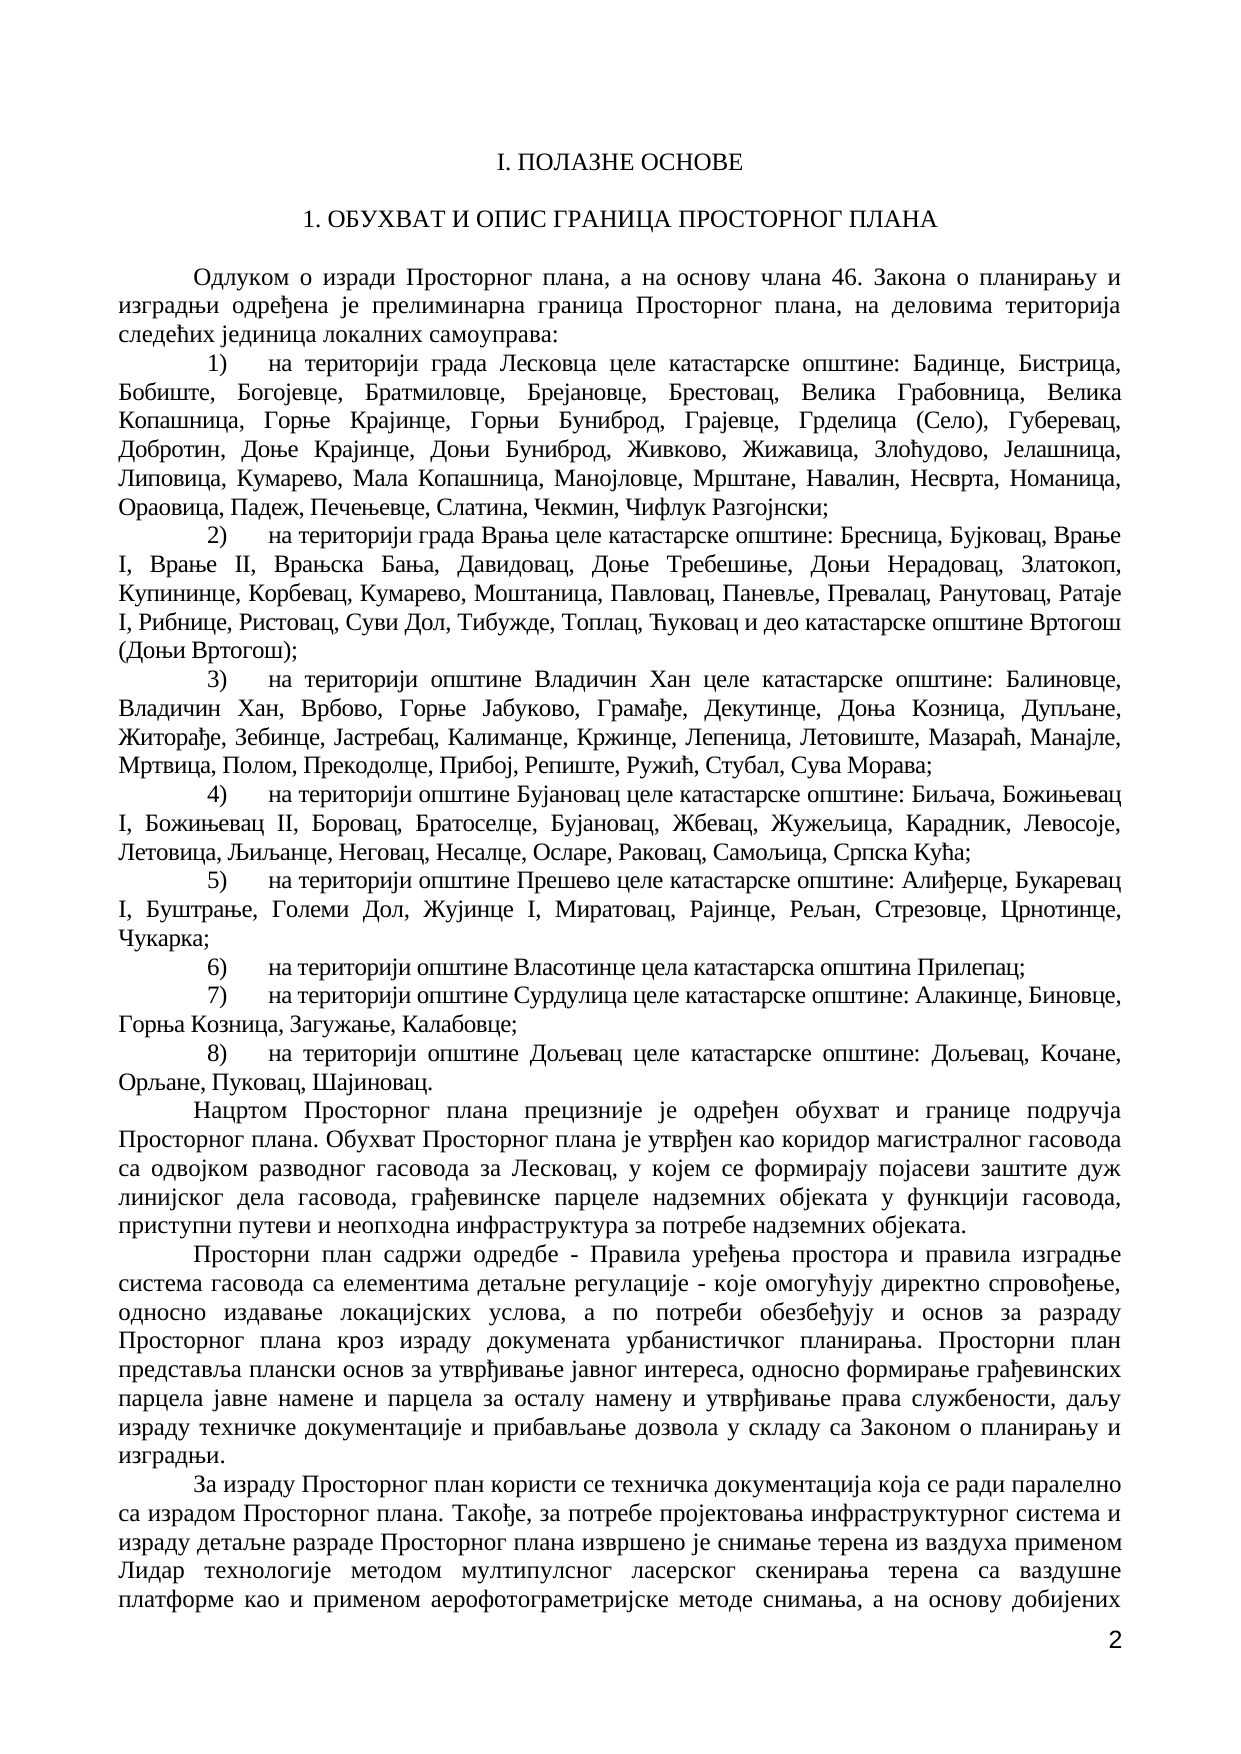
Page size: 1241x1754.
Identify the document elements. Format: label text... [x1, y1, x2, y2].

text Просторни план садржи одредбе - Правила уређења простора и правила изградње система гасовода са елементима детаљне регулације - које омогућују директно спровођење, односно издавање локацијских услова, а по потреби обезбеђују и основ за разраду Просторног плана кроз израду докумената урбанистичког планирања. Просторни план представља плански основ за утврђивање јавног интереса, односно формирање грађевинских парцела јавне намене и парцела за осталу намену и утврђивање права службености, даљу израду техничке документације и прибављање дозвола у складу са Законом о планирању и изградњи. [118, 1239, 1122, 1469]
text Нацртом Просторног плана прецизније је одређен обухват и границе подручја Просторног плана. Обухват Просторног плана је утврђен као коридор магистралног гасовода са одвојком разводног гасовода за Лесковац, у којем се формирају појасеви заштите дуж линијског дела гасовода, грађевинске парцеле надземних објеката у функцији гасовода, приступни путеви и неопходна инфраструктура за потребе надземних објеката. [118, 1096, 1122, 1239]
list на територији општине Сурдулица целе катастарске општине: Алакинце, Биновце, Горња Козница, Загужање, Калабовце; [118, 981, 1122, 1038]
list на територији општине Власотинце целa катастарскa општинa Прилепац; [118, 952, 1122, 981]
subtitle 1. ОБУХВАТ И ОПИС ГРАНИЦА ПРОСТОРНОГ ПЛАНА [118, 204, 1122, 233]
list на територији града Лесковца целе катастарске општине: Бадинце, Бистрица, Бобиште, Богојевце, Братмиловце, Брејановце, Брестовац, Велика Грабовница, Велика Копашница, Горње Крајинце, Горњи Буниброд, Грајевце, Грделица (Село), Губеревац, Добротин, Доње Крајинце, Доњи Буниброд, Живково, Жижавица, Злоћудово, Јелашница, Липовица, Кумарево, Мала Копашница, Манојловце, Мрштане, Навалин, Несврта, Номаница, Ораовица, Падеж, Печењевце, Слатина, Чекмин, Чифлук Разгојнски; [118, 348, 1122, 521]
list на територији општине Дољевац целе катастарске општине: Дољевац, Кочане, Орљане, Пуковац, Шајиновац. [118, 1038, 1122, 1096]
subtitle I. ПОЛАЗНЕ ОСНОВЕ [118, 147, 1122, 176]
list на територији града Врања целе катастарске општине: Бресница, Бујковац, Врање I, Врање II, Врањска Бања, Давидовац, Доње Требешиње, Доњи Нерадовац, Златокоп, Купининце, Корбевац, Кумарево, Моштаница, Павловац, Паневље, Превалац, Ранутовац, Ратаје I, Рибнице, Ристовац, Суви Дол, Тибужде, Топлац, Ћуковац и део катастарске општине Вртогош (Доњи Вртогош); [118, 521, 1122, 664]
list на територији општине Бујановац целе катастарске општине: Биљача, Божињевац I, Божињевац II, Боровац, Братоселце, Бујановац, Жбевац, Жужељица, Карадник, Левосоје, Летовица, Љиљанце, Неговац, Несалце, Осларе, Раковац, Самољица, Српска Кућа; [118, 779, 1122, 866]
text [118, 1469, 1122, 1613]
list на територији општине Прешево целе катастарске општине: Алиђерце, Букаревац I, Буштрање, Големи Дол, Жујинце I, Миратовац, Рајинце, Рељан, Стрезовце, Црнотинце, Чукарка; [118, 866, 1122, 952]
list на територији општине Владичин Хан целе катастарске општине: Балиновце, Владичин Хан, Врбово, Горње Јабуково, Грамађе, Декутинце, Доња Козница, Дупљане, Житорађе, Зебинце, Јастребац, Калиманце, Кржинце, Лепеница, Летовиште, Мазараћ, Манајле, Мртвица, Полом, Прекодолце, Прибој, Репиште, Ружић, Стубал, Сува Морава; [118, 664, 1122, 779]
text Одлуком о изради Просторног плана, а на основу члана 46. Закона о планирању и изградњи одређена је прелиминарна граница Просторног плана, на деловима територија следећих јединица локалних самоуправа: [118, 262, 1122, 348]
